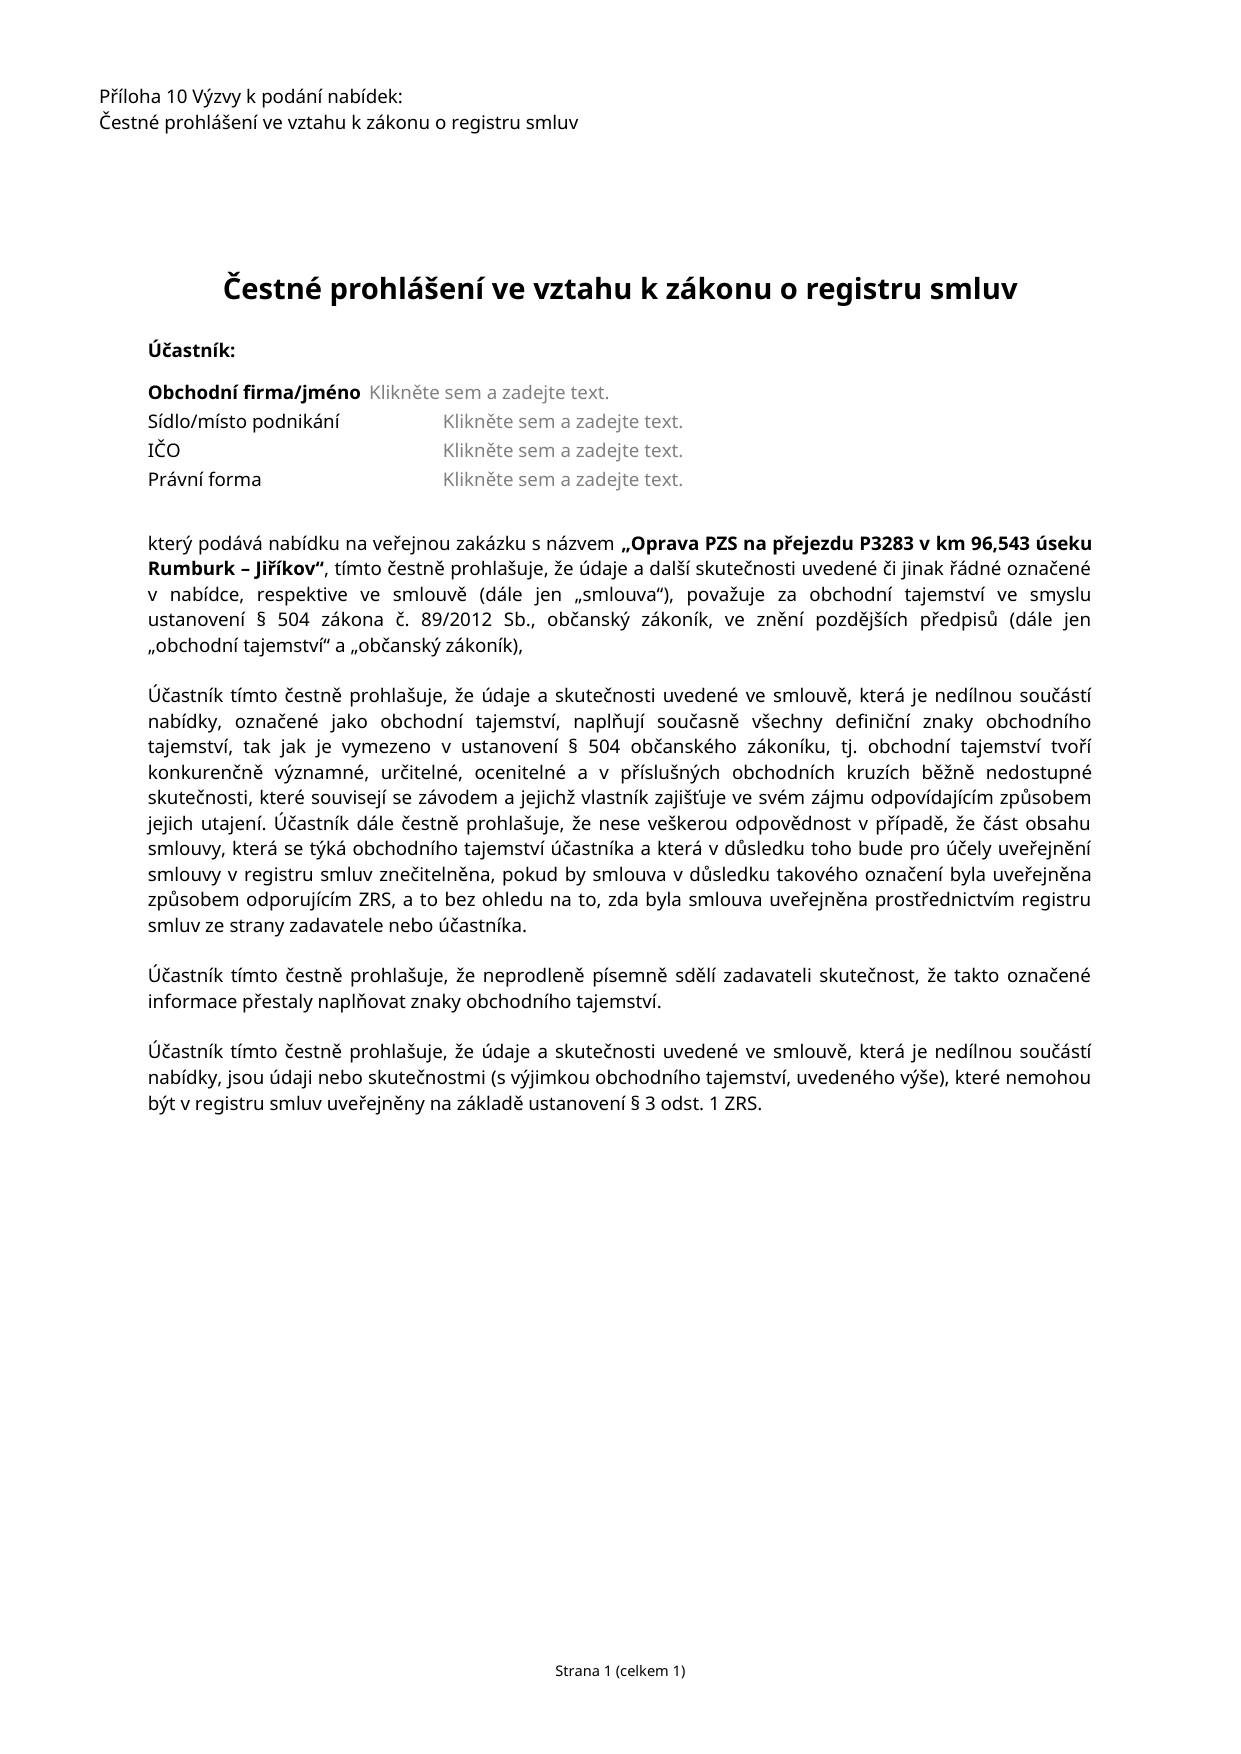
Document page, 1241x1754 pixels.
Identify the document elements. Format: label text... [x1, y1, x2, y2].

text Účastník tímto čestně prohlašuje, že neprodleně písemně sdělí zadavateli skutečnost, že takto označené informace přestaly naplňovat znaky obchodního tajemství. [148, 963, 1093, 1014]
text Sídlo/místo podnikání [148, 405, 1093, 434]
title Čestné prohlášení ve vztahu k zákonu o registru smluv [148, 268, 1093, 308]
text Účastník: [148, 333, 1093, 364]
text IČO [148, 434, 1093, 463]
text Obchodní firma/jméno [148, 376, 1093, 405]
text Účastník tímto čestně prohlašuje, že údaje a skutečnosti uvedené ve smlouvě, která je nedílnou součástí nabídky, jsou údaji nebo skutečnostmi (s výjimkou obchodního tajemství, uvedeného výše), které nemohou být v registru smluv uveřejněny na základě ustanovení § 3 odst. 1 ZRS. [148, 1039, 1093, 1115]
text Účastník tímto čestně prohlašuje, že údaje a skutečnosti uvedené ve smlouvě, která je nedílnou součástí nabídky, označené jako obchodní tajemství, naplňují současně všechny definiční znaky obchodního tajemství, tak jak je vymezeno v ustanovení § 504 občanského zákoníku, tj. obchodní tajemství tvoří konkurenčně významné, určitelné, ocenitelné a v příslušných obchodních kruzích běžně nedostupné skutečnosti, které souvisejí se závodem a jejichž vlastník zajišťuje ve svém zájmu odpovídajícím způsobem jejich utajení. Účastník dále čestně prohlašuje, že nese veškerou odpovědnost v případě, že část obsahu smlouvy, která se týká obchodního tajemství účastníka a která v důsledku toho bude pro účely uveřejnění smlouvy v registru smluv znečitelněna, pokud by smlouva v důsledku takového označení byla uveřejněna způsobem odporujícím ZRS, a to bez ohledu na to, zda byla smlouva uveřejněna prostřednictvím registru smluv ze strany zadavatele nebo účastníka. [148, 683, 1093, 938]
text Právní forma [148, 463, 1093, 492]
text který podává nabídku na veřejnou zakázku s názvem „Oprava PZS na přejezdu P3283 v km 96,543 úseku Rumburk – Jiříkov“, tímto čestně prohlašuje, že údaje a další skutečnosti uvedené či jinak řádné označené v nabídce, respektive ve smlouvě (dále jen „smlouva“), považuje za obchodní tajemství ve smyslu ustanovení § 504 zákona č. 89/2012 Sb., občanský zákoník, ve znění pozdějších předpisů (dále jen „obchodní tajemství“ a „občanský zákoník), [148, 530, 1093, 658]
